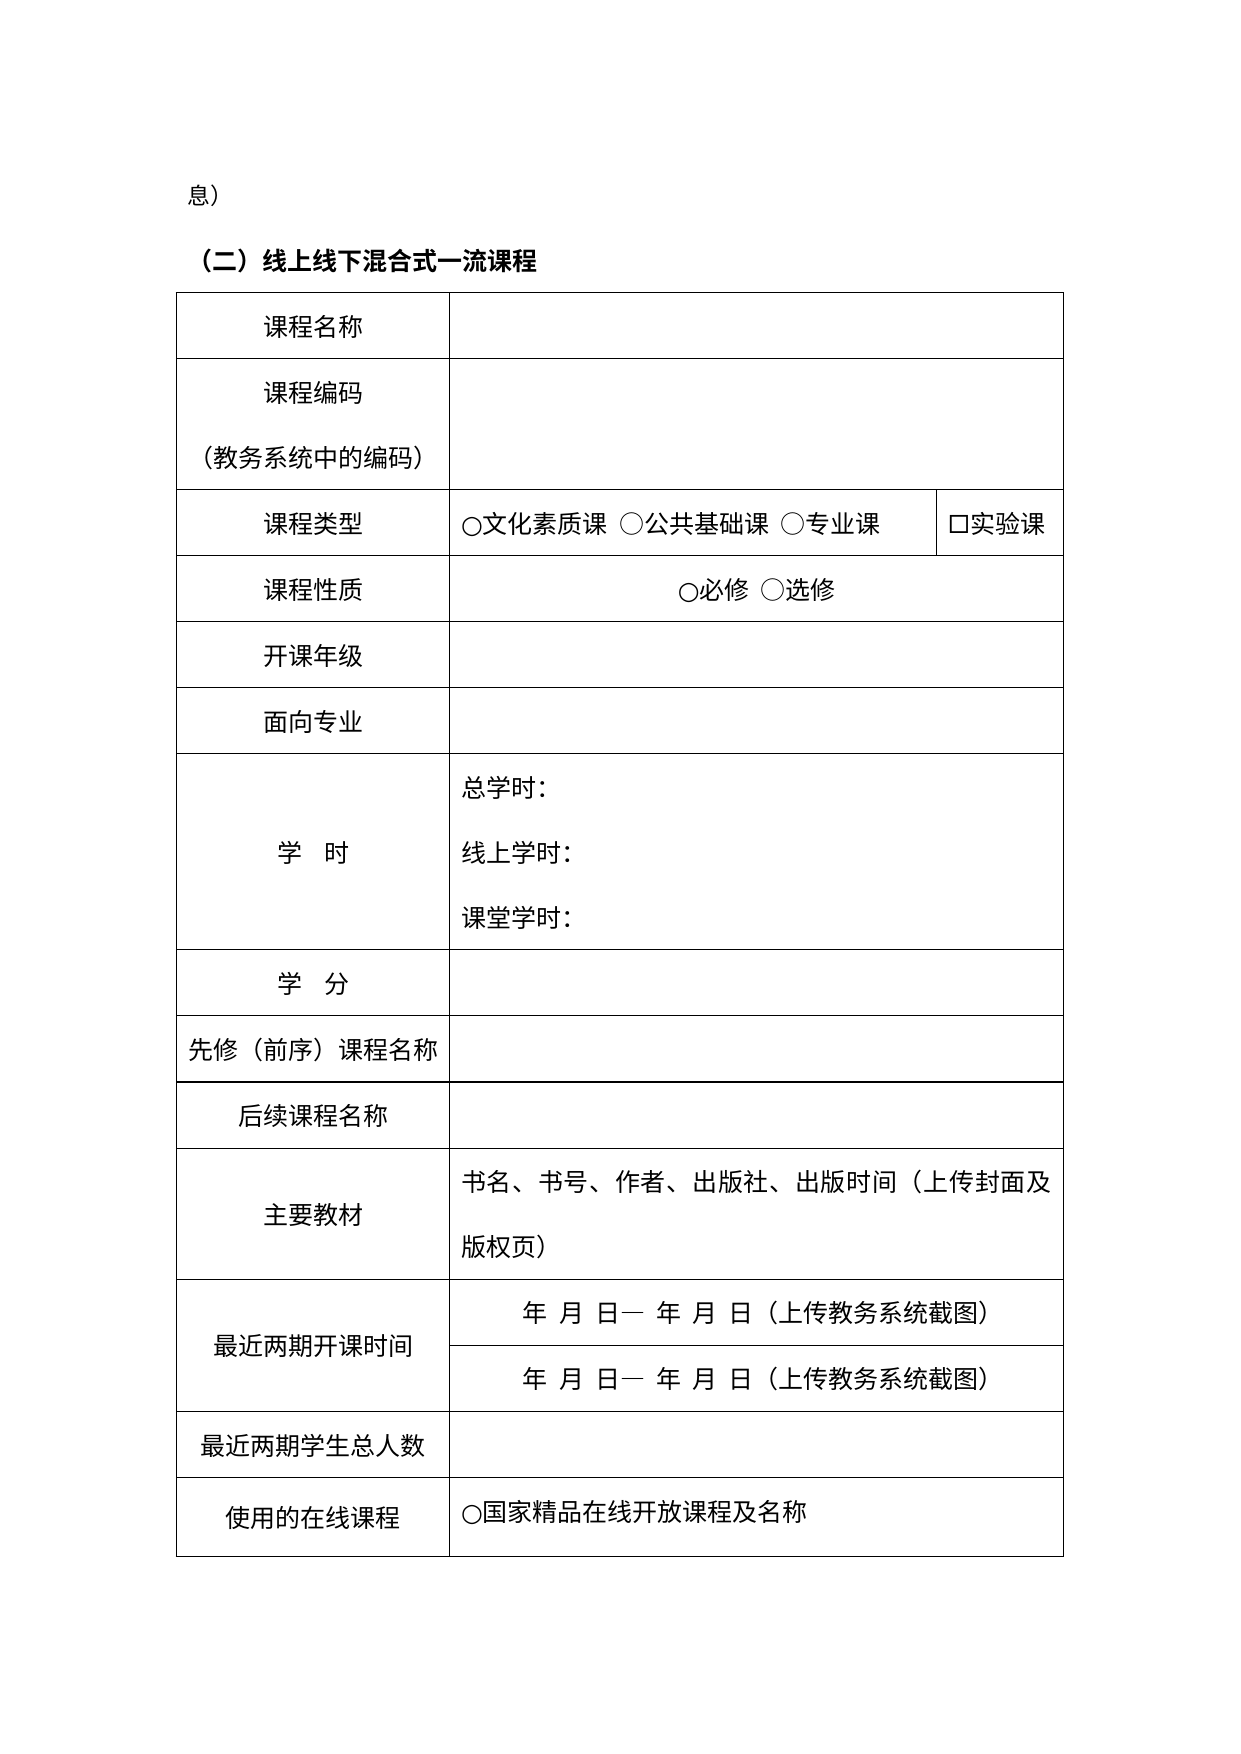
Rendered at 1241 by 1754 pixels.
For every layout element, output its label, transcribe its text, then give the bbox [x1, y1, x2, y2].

table_cell ○文化素质课 ○公共基础课 ○专业课 [450, 490, 936, 555]
table_cell [450, 1412, 1063, 1477]
table_cell ○必修 ○选修 [450, 556, 1063, 621]
table_cell 课程编码 （教务系统中的编码） [177, 359, 449, 489]
table_cell 年 月 日— 年 月 日（上传教务系统截图） [450, 1280, 1063, 1344]
table_cell 实验课 [937, 490, 1063, 555]
table_cell 后续课程名称 [177, 1083, 449, 1147]
table_cell [450, 950, 1063, 1015]
table_cell 最近两期学生总人数 [177, 1412, 449, 1477]
table_cell 面向专业 [177, 688, 449, 753]
table_cell 学 时 [177, 754, 449, 949]
table_cell [450, 1083, 1063, 1147]
table_cell 学 分 [177, 950, 449, 1015]
table_cell 课程类型 [177, 490, 449, 555]
table_cell [450, 359, 1063, 489]
table_cell 年 月 日— 年 月 日（上传教务系统截图） [450, 1346, 1063, 1411]
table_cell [450, 1478, 1063, 1556]
table_cell 课程性质 [177, 556, 449, 621]
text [187, 162, 1053, 227]
table_cell 最近两期开课时间 [177, 1280, 449, 1411]
table_cell 开课年级 [177, 622, 449, 687]
table_cell 总学时： 线上学时： 课堂学时： [450, 754, 1063, 949]
text （二）线上线下混合式一流课程 [187, 227, 1053, 292]
table_cell [450, 688, 1063, 753]
table_cell 主要教材 [177, 1149, 449, 1278]
table_cell 使用的在线课程 [177, 1478, 449, 1556]
table_cell [450, 1016, 1063, 1081]
table_cell [450, 622, 1063, 687]
table_header 课程名称 [177, 293, 449, 358]
table_header [450, 293, 1063, 358]
table_cell 先修（前序）课程名称 [177, 1016, 449, 1081]
table_cell 书名、书号、作者、出版社、出版时间（上传封面及版权页） [450, 1149, 1063, 1278]
